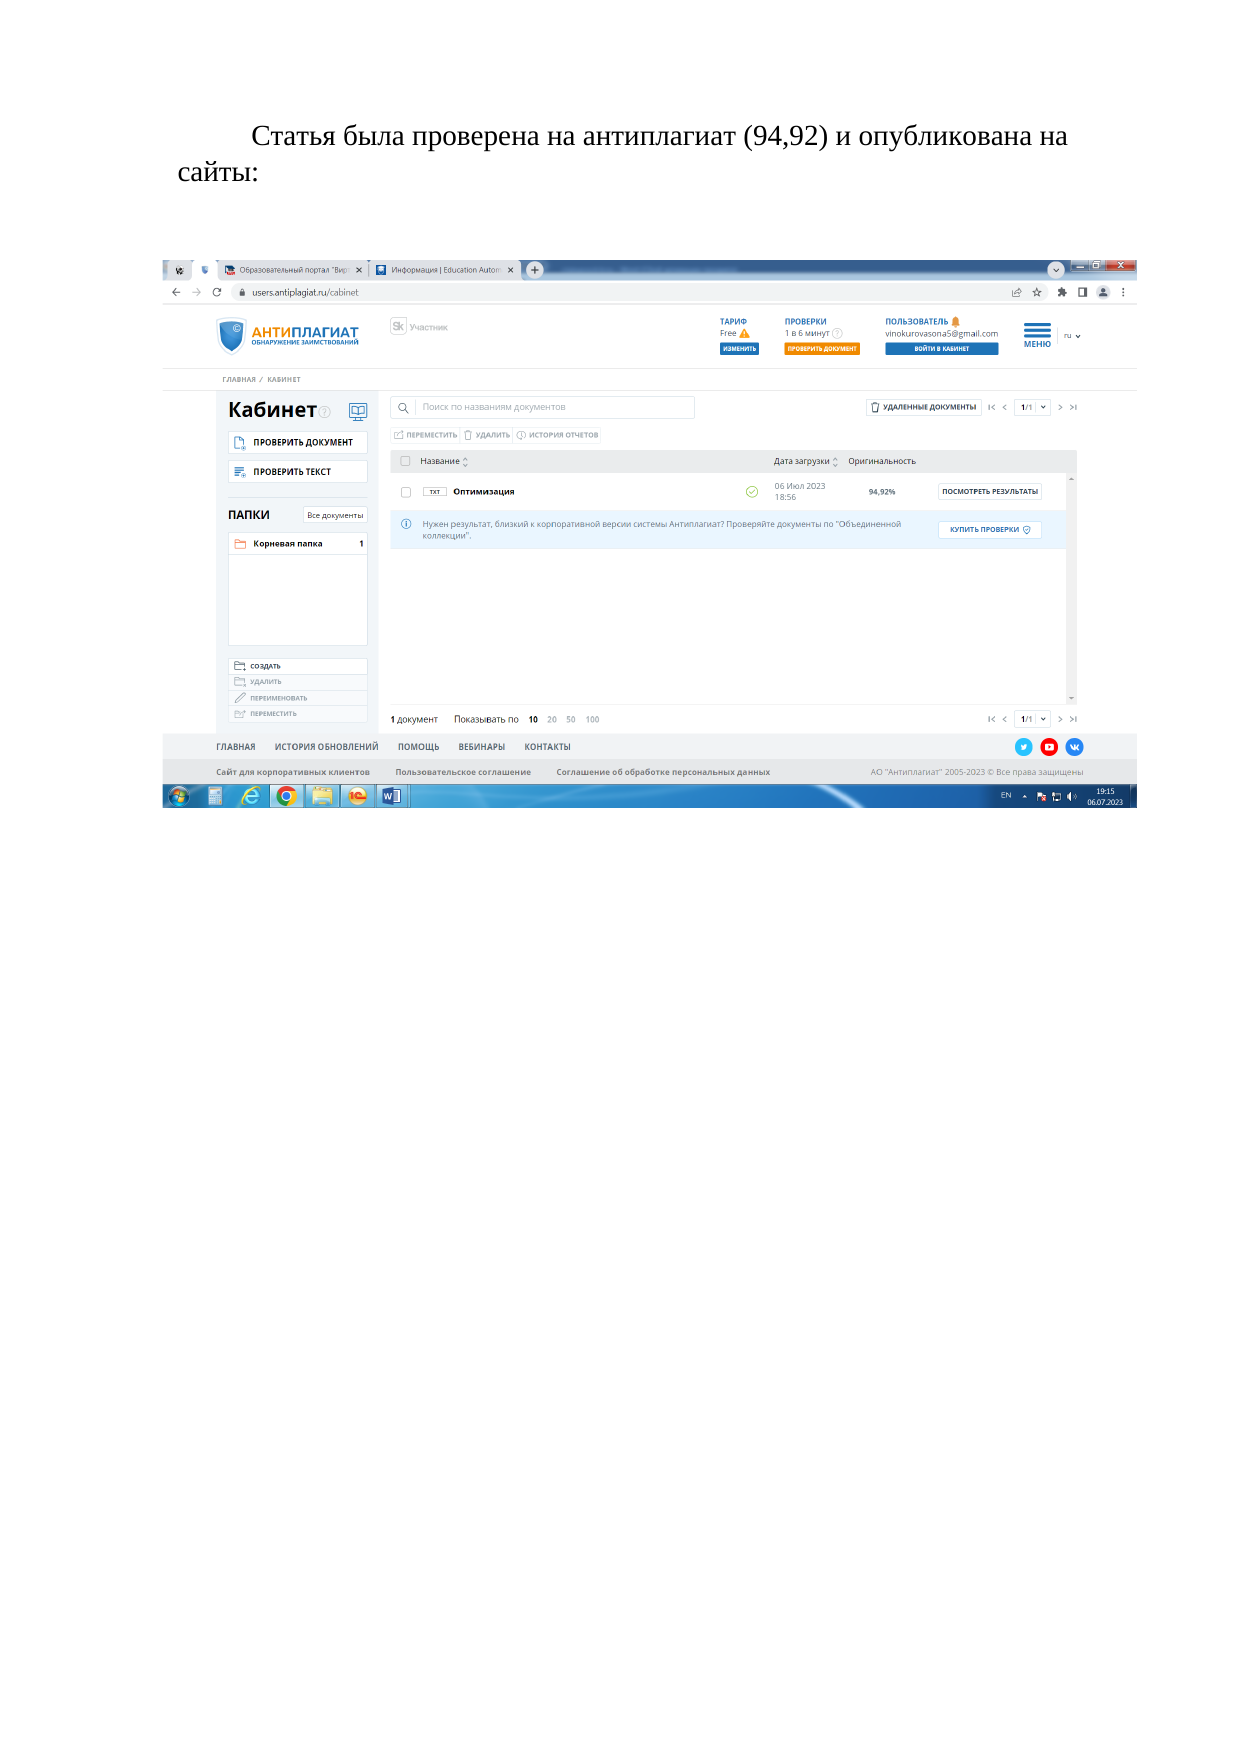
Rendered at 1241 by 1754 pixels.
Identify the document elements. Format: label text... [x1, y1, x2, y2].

picture [162, 260, 1137, 808]
text Статья была проверена на антиплагиат (94,92) и опубликована на сайты: [177, 118, 1152, 188]
